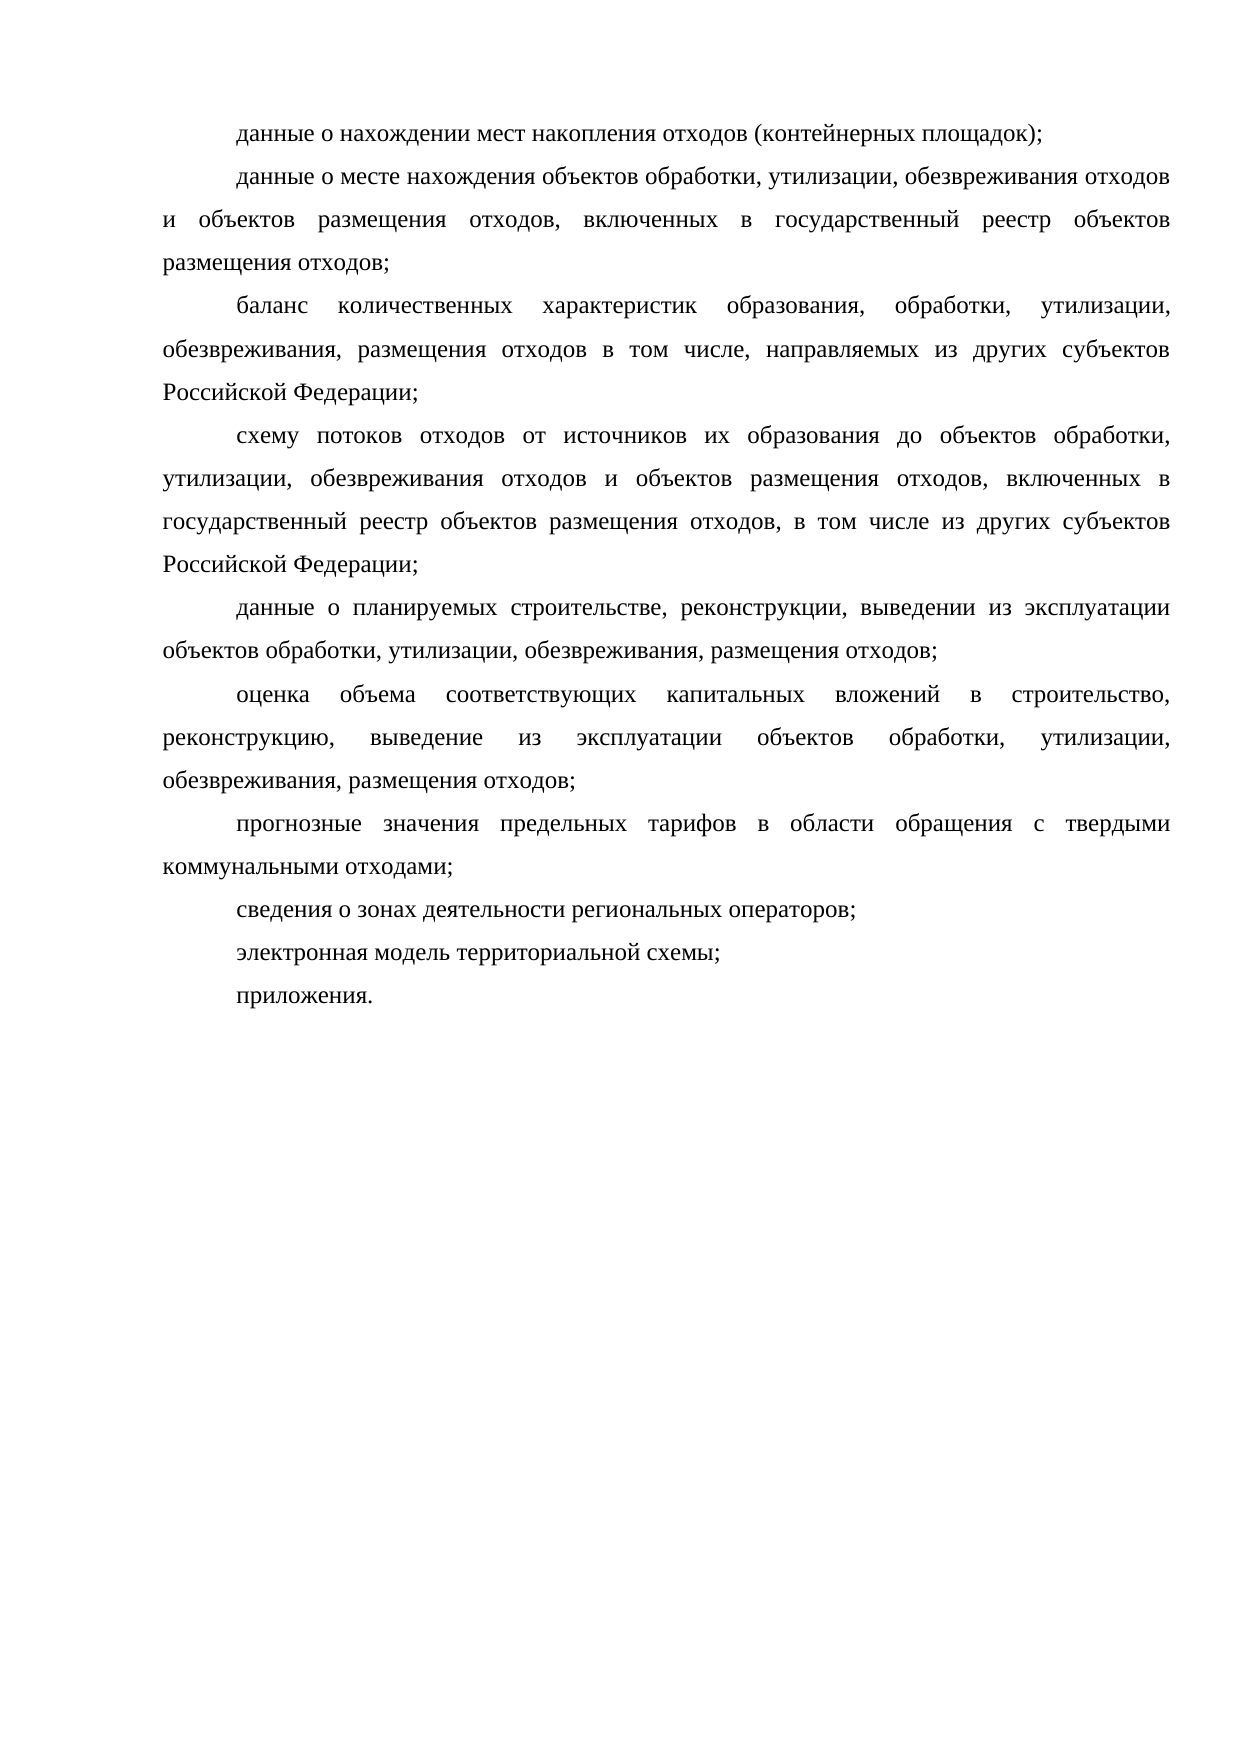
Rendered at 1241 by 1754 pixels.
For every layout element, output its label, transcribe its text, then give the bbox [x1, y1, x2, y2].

text оценка объема соответствующих капитальных вложений в строительство, реконструкцию, выведение из эксплуатации объектов обработки, утилизации, обезвреживания, размещения отходов; [162, 679, 1171, 794]
text данные о планируемых строительстве, реконструкции, выведении из эксплуатации объектов обработки, утилизации, обезвреживания, размещения отходов; [162, 592, 1171, 664]
text данные о нахождении мест накопления отходов (контейнерных площадок); [162, 118, 1171, 147]
text схему потоков отходов от источников их образования до объектов обработки, утилизации, обезвреживания отходов и объектов размещения отходов, включенных в государственный реестр объектов размещения отходов, в том числе из других субъектов Российской Федерации; [162, 420, 1171, 578]
text приложения. [162, 981, 1171, 1009]
text данные о месте нахождения объектов обработки, утилизации, обезвреживания отходов и объектов размещения отходов, включенных в государственный реестр объектов размещения отходов; [162, 161, 1171, 276]
text баланс количественных характеристик образования, обработки, утилизации, обезвреживания, размещения отходов в том числе, направляемых из других субъектов Российской Федерации; [162, 291, 1171, 406]
text прогнозные значения предельных тарифов в области обращения с твердыми коммунальными отходами; [162, 808, 1171, 880]
text сведения о зонах деятельности региональных операторов; [162, 894, 1171, 923]
text электронная модель территориальной схемы; [162, 937, 1171, 966]
